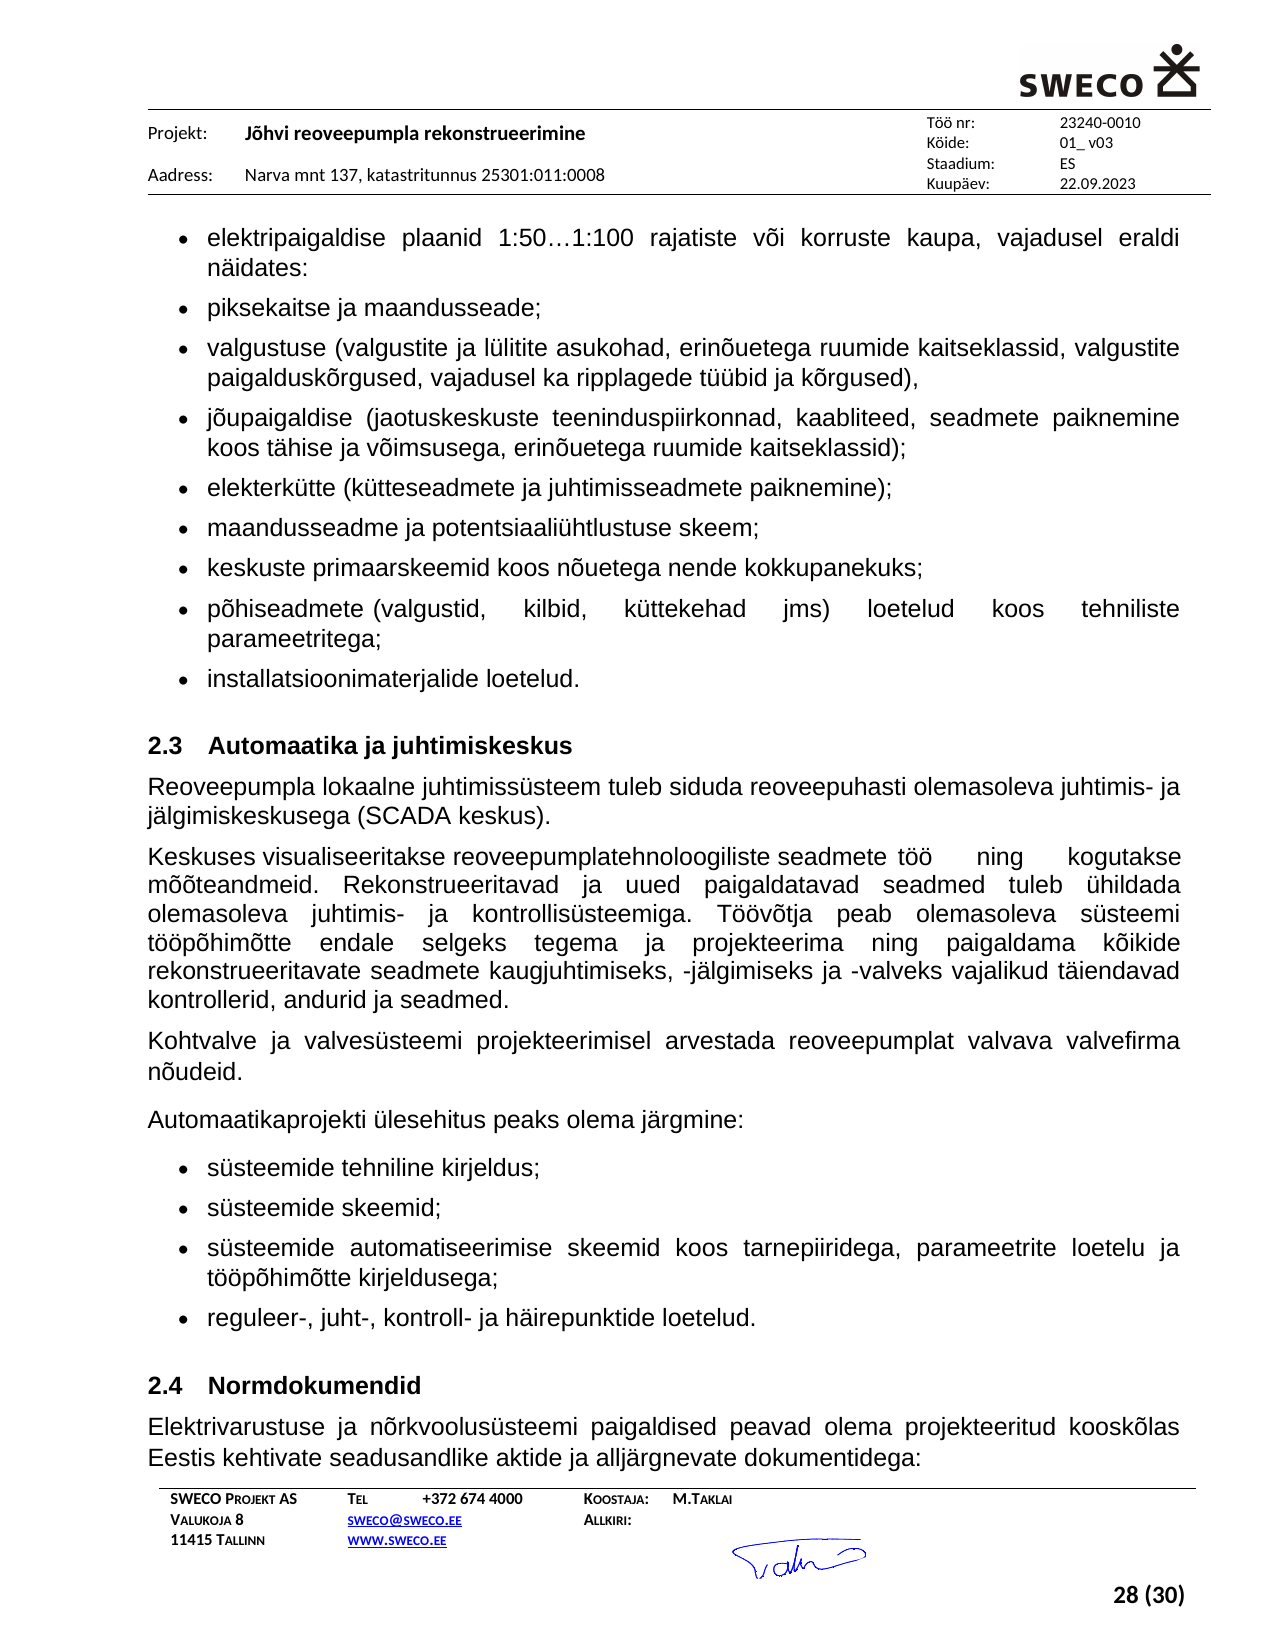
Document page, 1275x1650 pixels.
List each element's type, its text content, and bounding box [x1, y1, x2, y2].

list keskuste primaarskeemid koos nõuetega nende kokkupanekuks; [177, 553, 1181, 583]
list installatsioonimaterjalide loetelud. [177, 664, 1181, 693]
list elekterkütte (kütteseadmete ja juhtimisseadmete paiknemine); [177, 473, 1181, 502]
list reguleer-, juht-, kontroll- ja häirepunktide loetelud. [177, 1303, 1181, 1332]
text Automaatikaprojekti ülesehitus peaks olema järgmine: [147, 1105, 1181, 1134]
list jõupaigaldise (jaotuskeskuste teeninduspiirkonnad, kaabliteed, seadmete paiknemine koos tähise ja võimsusega, erinõuetega ruumide kaitseklassid); [177, 403, 1181, 462]
list maandusseadme ja potentsiaaliühtlustuse skeem; [177, 513, 1181, 542]
list põhiseadmete (valgustid, kilbid, küttekehad jms) loetelud koos tehniliste parameetritega; [177, 594, 1181, 652]
picture [1020, 44, 1200, 97]
text Elektrivarustuse ja nõrkvoolusüsteemi paigaldised peavad olema projekteeritud kooskõlas Eestis kehtivate seadusandlike aktide ja alljärgnevate dokumentidega: [147, 1412, 1181, 1472]
subtitle Automaatika ja juhtimiskeskus [148, 731, 1186, 760]
list süsteemide tehniline kirjeldus; [177, 1153, 1181, 1182]
list valgustuse (valgustite ja lülitite asukohad, erinõuetega ruumide kaitseklassid, valgustite paigalduskõrgused, vajadusel ka ripplagede tüübid ja kõrgused), [177, 333, 1181, 392]
list süsteemide automatiseerimise skeemid koos tarnepiiridega, parameetrite loetelu ja tööpõhimõtte kirjeldusega; [177, 1233, 1181, 1292]
text Kohtvalve ja valvesüsteemi projekteerimisel arvestada reoveepumplat valvava valvefirma nõudeid. [147, 1026, 1181, 1086]
list piksekaitse ja maandusseade; [177, 293, 1181, 322]
list süsteemide skeemid; [177, 1193, 1181, 1222]
text Keskuses visualiseeritakse reoveepumplatehnoloogiliste seadmete töö ning kogutakse mõõteandmeid. Rekonstrueeritavad ja uued paigaldatavad seadmed tuleb ühildada olemasoleva juhtimis- ja kontrollisüsteemiga. Töövõtja peab olemasoleva süsteemi tööpõhimõtte endale selgeks tegema ja projekteerima ning paigaldama kõikide rekonstrueeritavate seadmete kaugjuhtimiseks, -jälgimiseks ja -valveks vajalikud täiendavad kontrollerid, andurid ja seadmed. [147, 842, 1182, 1013]
text Reoveepumpla lokaalne juhtimissüsteem tuleb siduda reoveepuhasti olemasoleva juhtimis- ja jälgimiskeskusega (SCADA keskus). [147, 772, 1182, 829]
subtitle Normdokumendid [148, 1371, 1186, 1399]
list elektripaigaldise plaanid 1:50…1:100 rajatiste või korruste kaupa, vajadusel eraldi näidates: [177, 223, 1181, 282]
